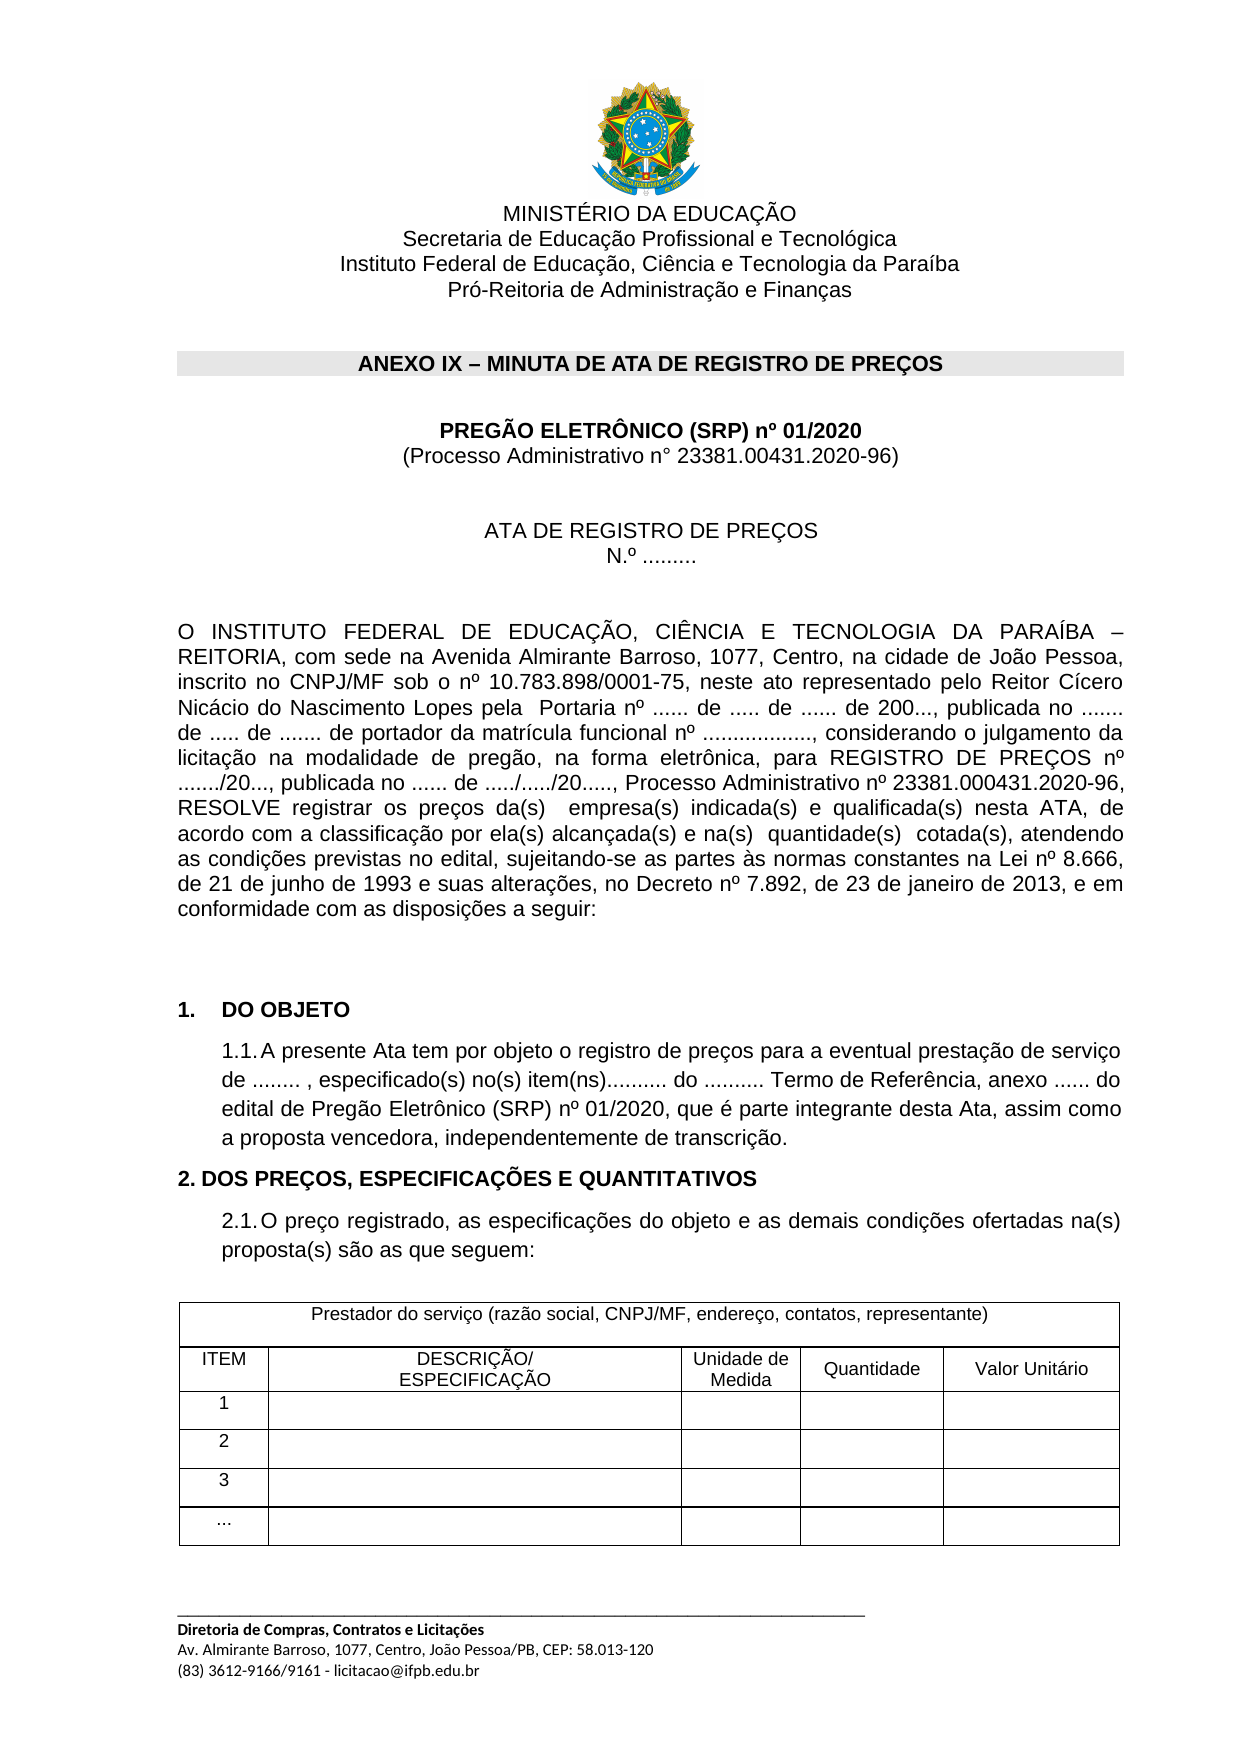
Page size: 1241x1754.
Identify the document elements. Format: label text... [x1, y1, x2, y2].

table_cell [944, 1392, 1119, 1429]
table_cell [269, 1508, 681, 1545]
table_cell [944, 1469, 1119, 1506]
text ANEXO IX – MINUTA DE ATA DE REGISTRO DE PREÇOS [177, 351, 1124, 376]
text N.º ......... [177, 543, 1125, 568]
table_cell DESCRIÇÃO/ ESPECIFICAÇÃO [269, 1348, 681, 1391]
text PREGÃO ELETRÔNICO (SRP) nº 01/2020 [177, 417, 1124, 443]
table_cell 1 [180, 1392, 268, 1429]
table_cell [682, 1508, 800, 1545]
table_cell Valor Unitário [944, 1348, 1119, 1391]
table_header Prestador do serviço (razão social, CNPJ/MF, endereço, contatos, representante) [180, 1303, 1119, 1346]
list O preço registrado, as especificações do objeto e as demais condições ofertadas na(s) proposta(s) são as que seguem: [221, 1208, 1122, 1262]
picture [588, 79, 704, 199]
table_cell [682, 1430, 800, 1468]
table_cell ITEM [180, 1348, 268, 1391]
table_cell [801, 1430, 943, 1468]
table_cell 2 [180, 1430, 268, 1468]
text O INSTITUTO FEDERAL DE EDUCAÇÃO, CIÊNCIA E TECNOLOGIA DA PARAÍBA – REITORIA, com sede na Avenida Almirante Barroso, 1077, Centro, na cidade de João Pessoa, inscrito no CNPJ/MF sob o nº 10.783.898/0001-75, neste ato representado pelo Reitor Cícero Nicácio do Nascimento Lopes pela Portaria nº ...... de ..... de ...... de 200..., publicada no ....... de ..... de ....... de portador da matrícula funcional nº .................., considerando o julgamento da licitação na modalidade de pregão, na forma eletrônica, para REGISTRO DE PREÇOS nº ......./20..., publicada no ...... de ...../...../20....., Processo Administrativo nº 23381.000431.2020-96, RESOLVE registrar os preços da(s) empresa(s) indicada(s) e qualificada(s) nesta ATA, de acordo com a classificação por ela(s) alcançada(s) e na(s) quantidade(s) cotada(s), atendendo as condições previstas no edital, sujeitando-se as partes às normas constantes na Lei nº 8.666, de 21 de junho de 1993 e suas alterações, no Decreto nº 7.892, de 23 de janeiro de 2013, e em conformidade com as disposições a seguir: [177, 619, 1125, 921]
table_cell [801, 1508, 943, 1545]
table_cell [801, 1469, 943, 1506]
table_cell [682, 1469, 800, 1506]
table_cell Quantidade [801, 1348, 943, 1391]
table_cell 3 [180, 1469, 268, 1506]
table_cell [682, 1392, 800, 1429]
text ATA DE REGISTRO DE PREÇOS [177, 518, 1125, 543]
table_cell Unidade de Medida [682, 1348, 800, 1391]
table_cell [269, 1430, 681, 1468]
table_cell [269, 1469, 681, 1506]
list DOS PREÇOS, ESPECIFICAÇÕES E QUANTITATIVOS [178, 1166, 1122, 1192]
table_cell ... [180, 1508, 268, 1545]
table_cell [801, 1392, 943, 1429]
table_cell [944, 1430, 1119, 1468]
text (Processo Administrativo n° 23381.00431.2020-96) [177, 443, 1124, 468]
table_cell [944, 1508, 1119, 1545]
list A presente Ata tem por objeto o registro de preços para a eventual prestação de serviço de ........ , especificado(s) no(s) item(ns).......... do .......... Termo de Referência, anexo ...... do edital de Pregão Eletrônico (SRP) nº 01/2020, que é parte integrante desta Ata, assim como a proposta vencedora, independentemente de transcrição. [221, 1038, 1122, 1150]
list DO OBJETO [177, 997, 1122, 1022]
table_cell [269, 1392, 681, 1429]
